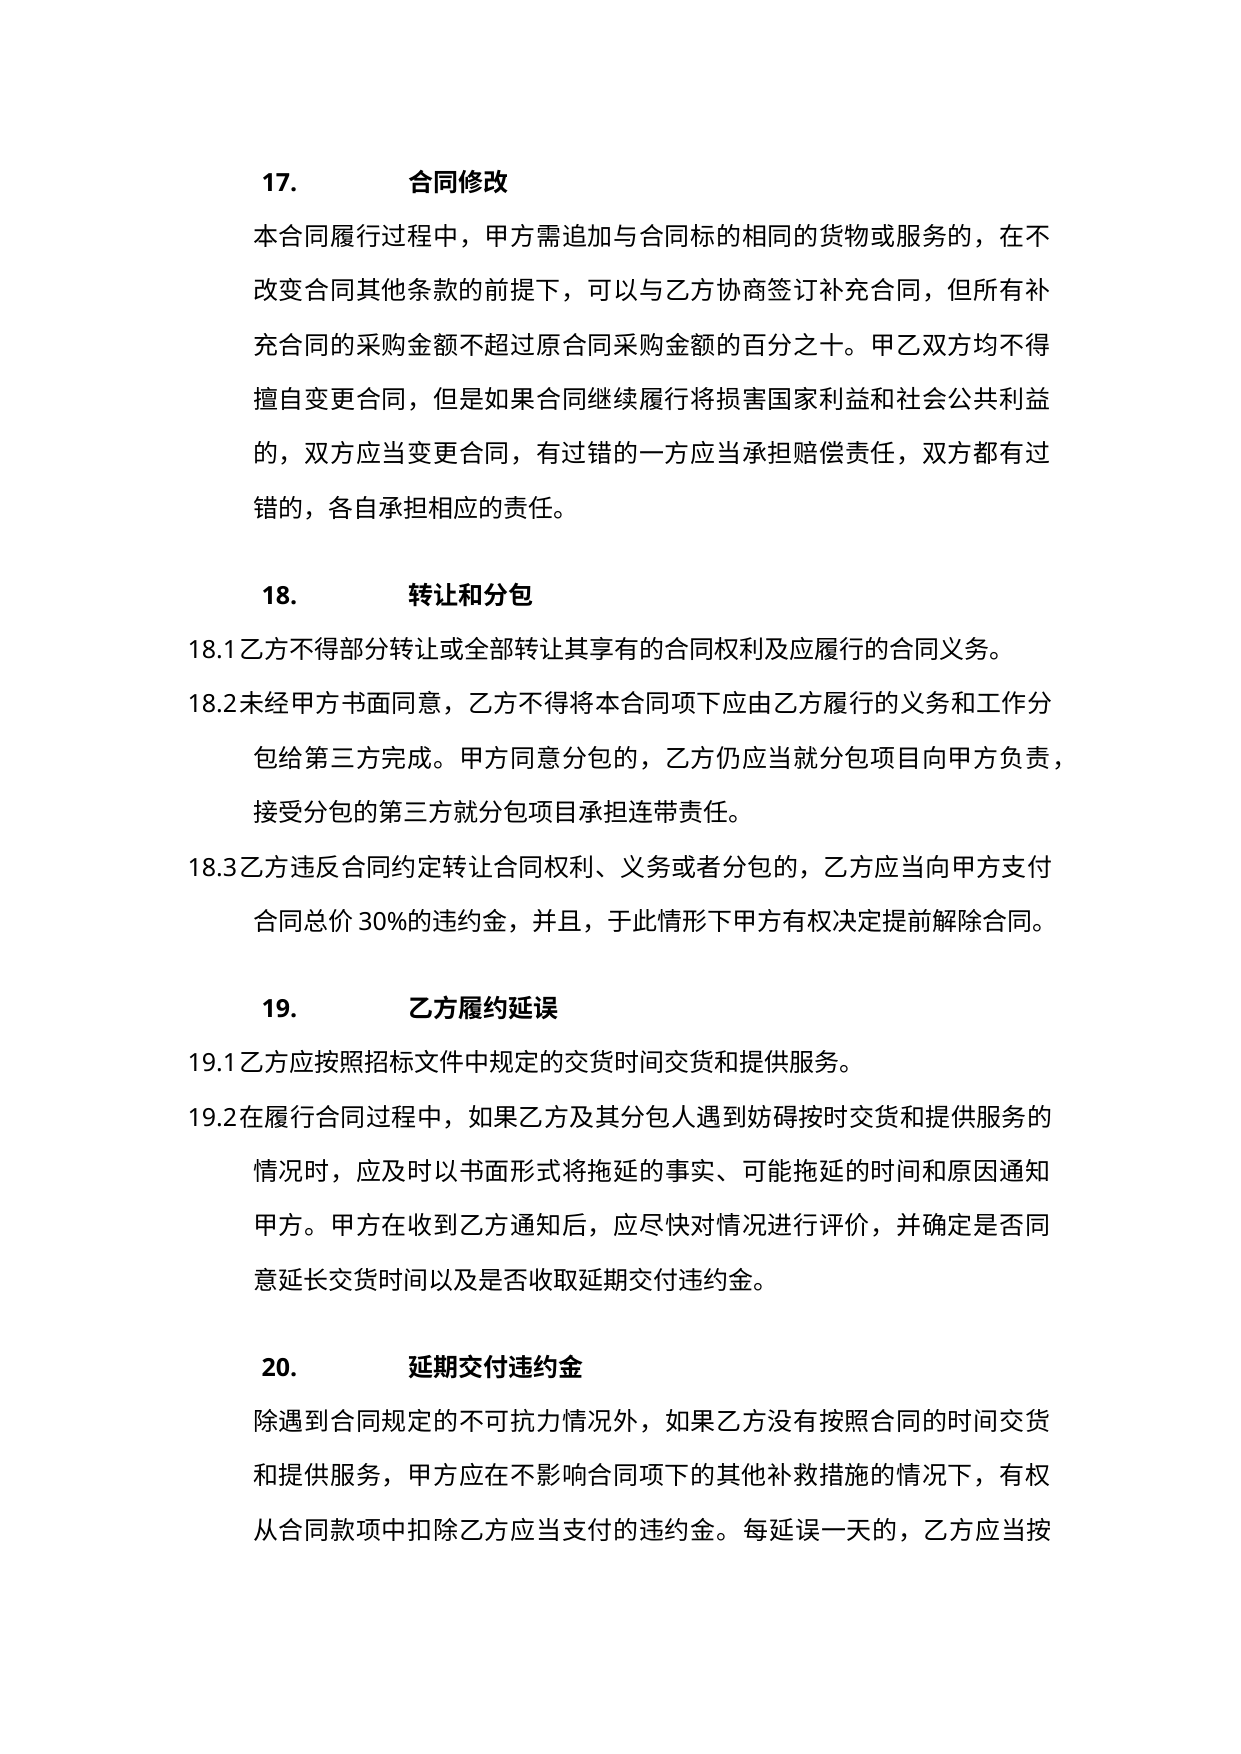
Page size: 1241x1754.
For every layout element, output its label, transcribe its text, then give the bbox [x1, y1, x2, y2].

list 未经甲方书面同意，乙方不得将本合同项下应由乙方履行的义务和工作分包给第三方完成。甲方同意分包的，乙方仍应当就分包项目向甲方负责，接受分包的第三方就分包项目承担连带责任。 [187, 684, 1053, 829]
list 合同修改 [261, 162, 1053, 198]
list 乙方应按照招标文件中规定的交货时间交货和提供服务。 [187, 1043, 1053, 1079]
list 延期交付违约金 [261, 1347, 1053, 1383]
list 转让和分包 [261, 575, 1053, 611]
list 在履行合同过程中，如果乙方及其分包人遇到妨碍按时交货和提供服务的情况时，应及时以书面形式将拖延的事实、可能拖延的时间和原因通知甲方。甲方在收到乙方通知后，应尽快对情况进行评价，并确定是否同意延长交货时间以及是否收取延期交付违约金。 [187, 1097, 1053, 1296]
list 乙方不得部分转让或全部转让其享有的合同权利及应履行的合同义务。 [187, 629, 1053, 666]
text 本合同履行过程中，甲方需追加与合同标的相同的货物或服务的，在不改变合同其他条款的前提下，可以与乙方协商签订补充合同，但所有补充合同的采购金额不超过原合同采购金额的百分之十。甲乙双方均不得擅自变更合同，但是如果合同继续履行将损害国家利益和社会公共利益的，双方应当变更合同，有过错的一方应当承担赔偿责任，双方都有过错的，各自承担相应的责任。 [253, 216, 1053, 524]
list 乙方违反合同约定转让合同权利、义务或者分包的，乙方应当向甲方支付合同总价30%的违约金，并且，于此情形下甲方有权决定提前解除合同。 [187, 847, 1053, 938]
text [253, 1401, 1053, 1546]
list 乙方履约延误 [261, 988, 1053, 1024]
